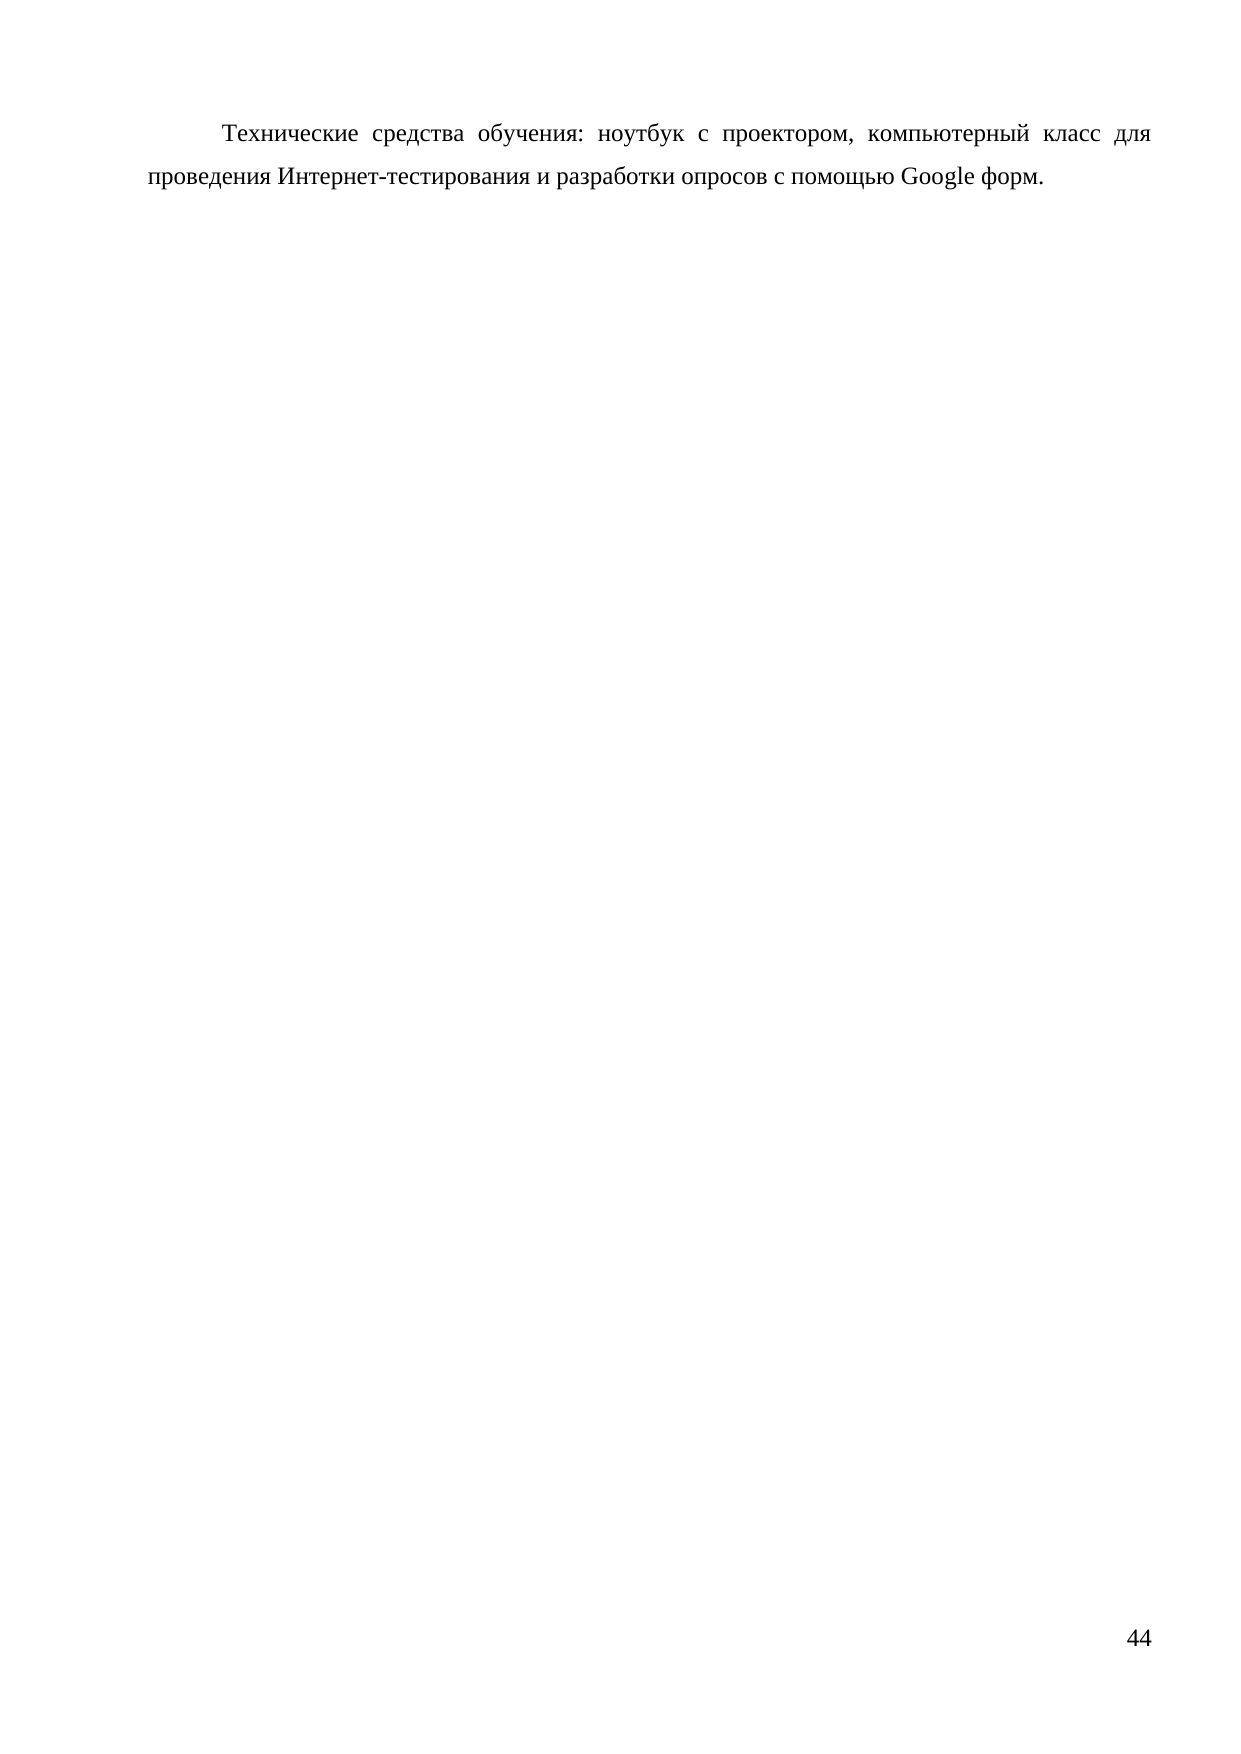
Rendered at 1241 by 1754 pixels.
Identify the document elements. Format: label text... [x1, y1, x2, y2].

text Технические средства обучения: ноутбук с проектором, компьютерный класс для проведения Интернет-тестирования и разработки опросов с помощью Google форм. [148, 118, 1152, 190]
